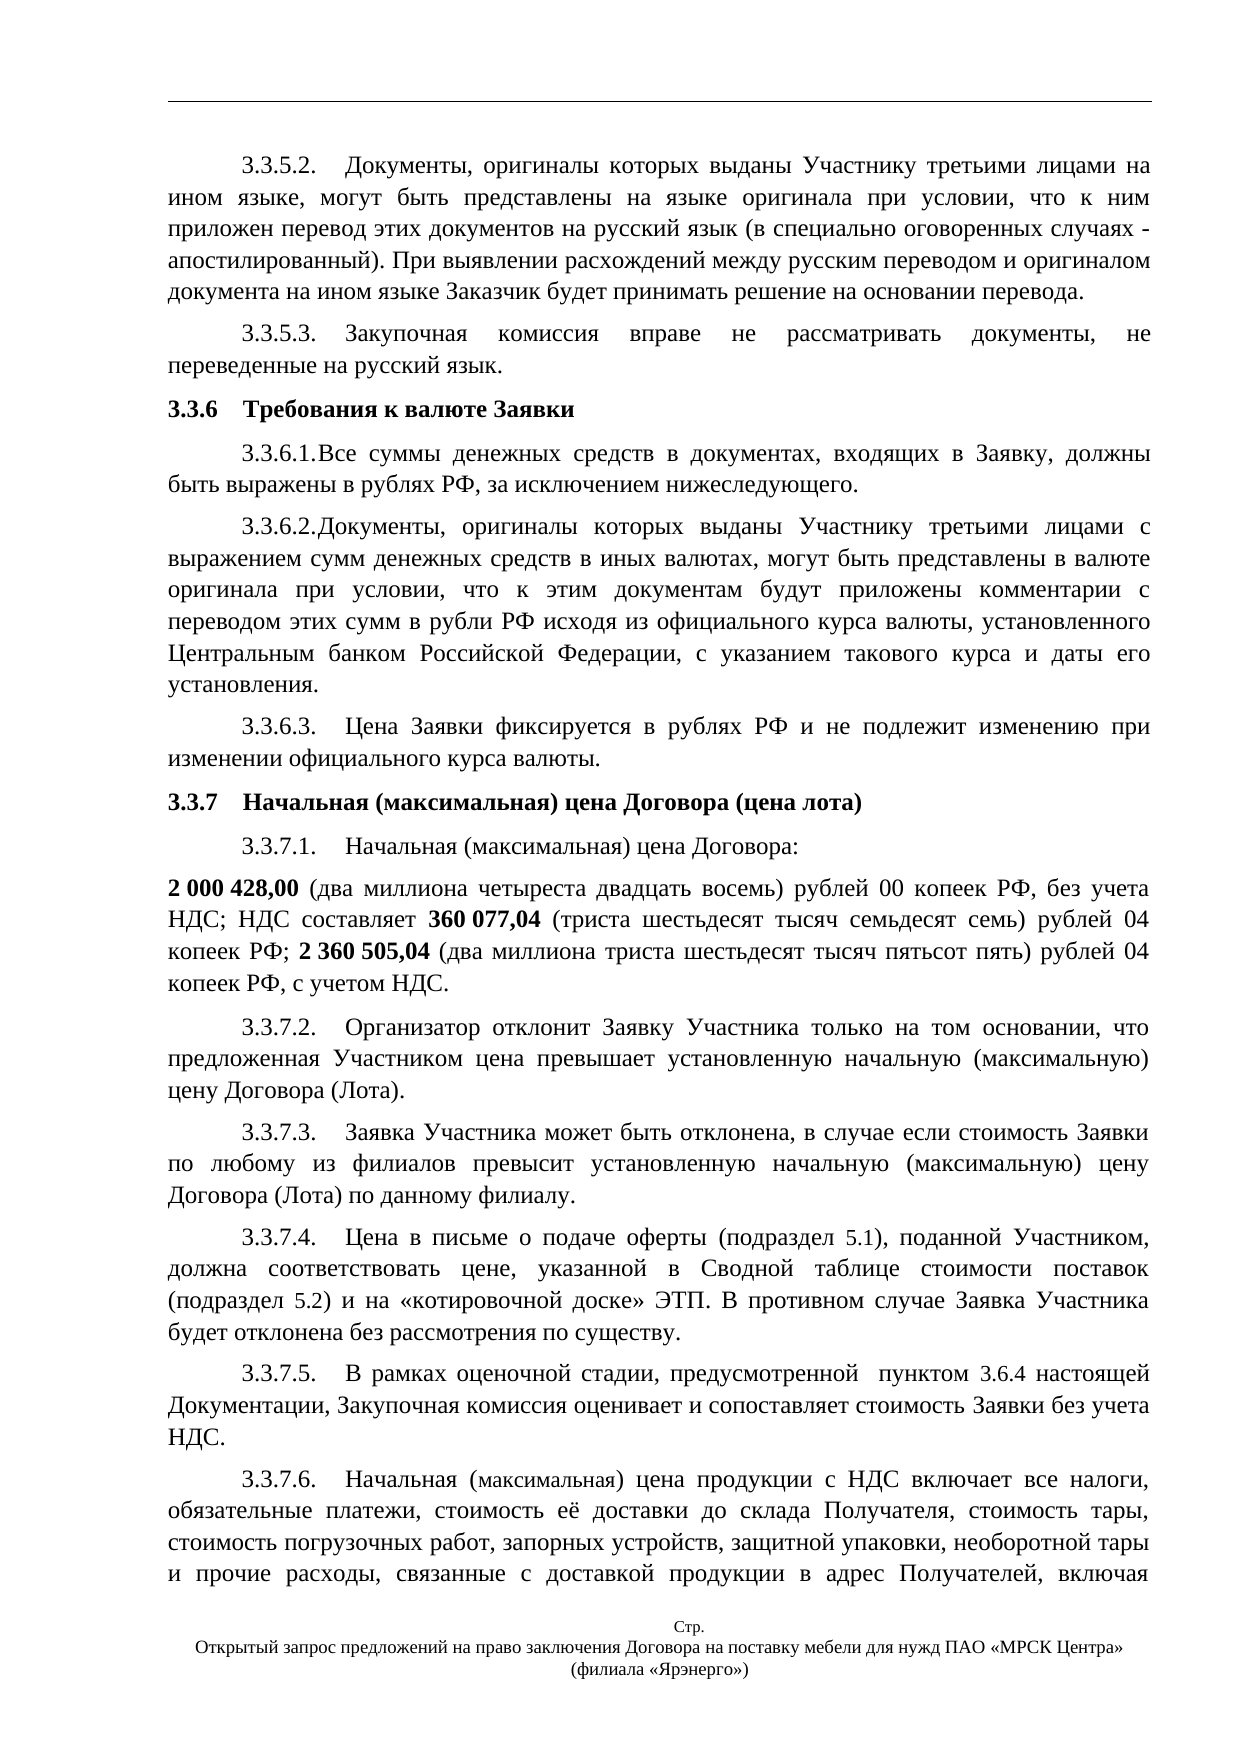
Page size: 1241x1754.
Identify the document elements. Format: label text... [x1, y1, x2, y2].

list Закупочная комиссия вправе не рассматривать документы, не переведенные на русский язык. [168, 318, 1152, 378]
list Все суммы денежных средств в документах, входящих в Заявку, должны быть выражены в рублях РФ, за исключением нижеследующего. [168, 438, 1152, 498]
list Организатор отклонит Заявку Участника только на том основании, что предложенная Участником цена превышает установленную начальную (максимальную) цену Договора (Лота). [168, 1012, 1150, 1103]
list Документы, оригиналы которых выданы Участнику третьими лицами с выражением сумм денежных средств в иных валютах, могут быть представлены в валюте оригинала при условии, что к этим документам будут приложены комментарии с переводом этих сумм в рубли РФ исходя из официального курса валюты, установленного Центральным банком Российской Федерации, с указанием такового курса и даты его установления. [168, 511, 1152, 698]
list Документы, оригиналы которых выданы Участнику третьими лицами на ином языке, могут быть представлены на языке оригинала при условии, что к ним приложен перевод этих документов на русский язык (в специально оговоренных случаях - апостилированный). При выявлении расхождений между русским переводом и оригиналом документа на ином языке Заказчик будет принимать решение на основании перевода. [168, 150, 1152, 305]
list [168, 1464, 1150, 1587]
list Заявка Участника может быть отклонена, в случае если стоимость Заявки по любому из филиалов превысит установленную начальную (максимальную) цену Договора (Лота) по данному филиалу. [168, 1117, 1150, 1209]
list В рамках оценочной стадии, предусмотренной пунктом 3.6.4 настоящей Документации, Закупочная комиссия оценивает и сопоставляет стоимость Заявки без учета НДС. [168, 1358, 1150, 1450]
subtitle Требования к валюте Заявки [168, 394, 1152, 423]
list Цена в письме о подаче оферты (подраздел 5.1), поданной Участником, должна соответствовать цене, указанной в Сводной таблице стоимости поставок (подраздел 5.2) и на «котировочной доске» ЭТП. В противном случае Заявка Участника будет отклонена без рассмотрения по существу. [168, 1222, 1150, 1345]
text 2 000 428,00 (два миллиона четыреста двадцать восемь) рублей 00 копеек РФ, без учета НДС; НДС составляет 360 077,04 (триста шестьдесят тысяч семьдесят семь) рублей 04 копеек РФ; 2 360 505,04 (два миллиона триста шестьдесят тысяч пятьсот пять) рублей 04 копеек РФ, с учетом НДС. [168, 873, 1150, 996]
list Начальная (максимальная) цена Договора: [168, 831, 1150, 860]
subtitle Начальная (максимальная) цена Договора (цена лота) [168, 787, 1152, 816]
list Цена Заявки фиксируется в рублях РФ и не подлежит изменению при изменении официального курса валюты. [168, 711, 1152, 772]
